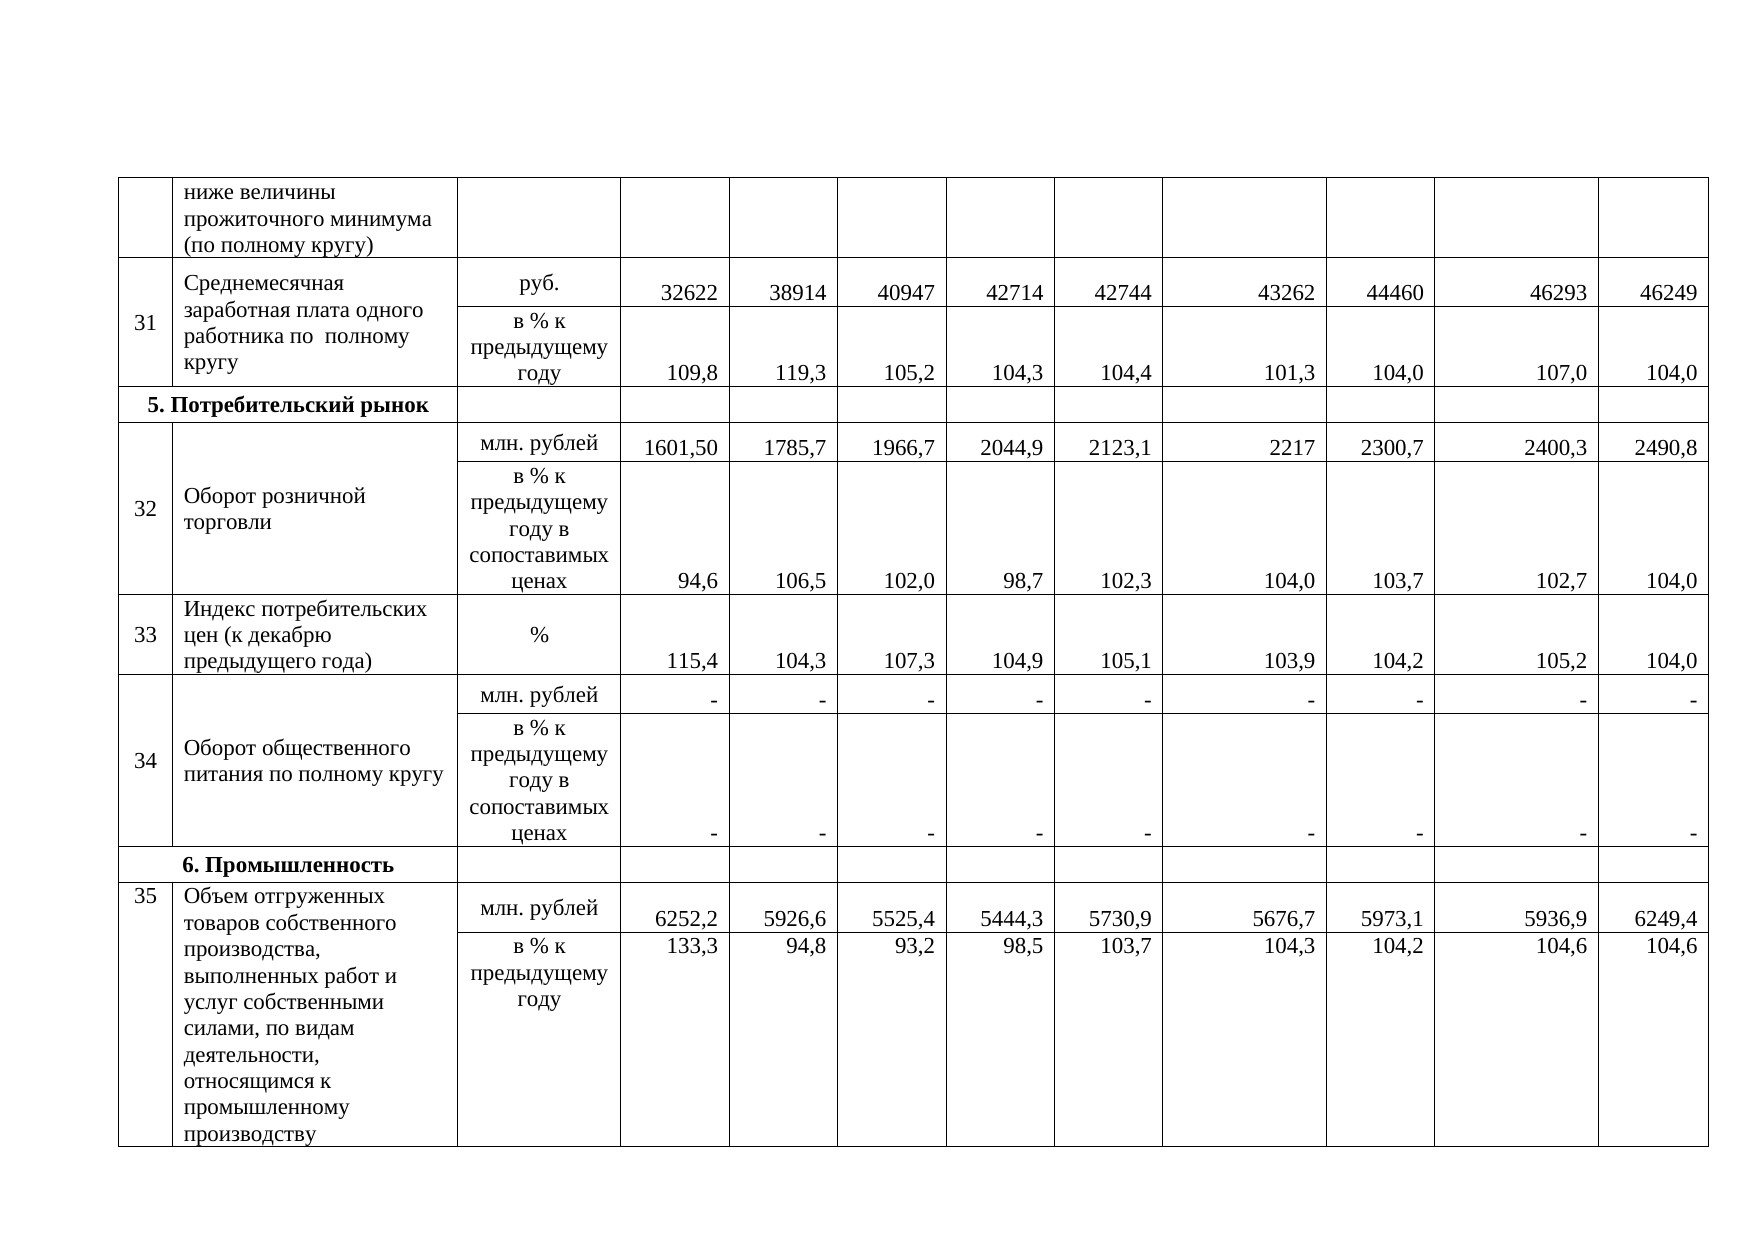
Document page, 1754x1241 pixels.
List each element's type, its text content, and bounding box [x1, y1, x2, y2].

table_cell - [1327, 675, 1434, 713]
table_cell 6249,4 [1599, 883, 1708, 932]
table_cell - [730, 714, 837, 846]
table_cell 43262 [1163, 258, 1326, 306]
table_cell - [838, 714, 946, 846]
table_cell 104,6 [1599, 933, 1708, 1146]
table_cell - [838, 675, 946, 713]
table_cell - [621, 178, 729, 257]
table_cell [1163, 387, 1326, 422]
table_cell [1055, 387, 1162, 422]
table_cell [458, 178, 620, 257]
table_cell руб. [458, 258, 620, 306]
table_cell 5926,6 [730, 883, 837, 932]
table_cell 5444,3 [947, 883, 1054, 932]
table_cell Оборот розничной торговли [173, 423, 457, 594]
table_cell - [730, 675, 837, 713]
table_cell - [947, 714, 1054, 846]
table_cell 109,8 [621, 307, 729, 386]
table_cell 104,3 [947, 307, 1054, 386]
table_cell - [838, 178, 946, 257]
table_cell 98,7 [947, 462, 1054, 594]
table_cell - [1327, 714, 1434, 846]
table_cell [1055, 847, 1162, 882]
table_cell - [621, 675, 729, 713]
table_cell 107,0 [1435, 307, 1598, 386]
table_cell 104,0 [1599, 307, 1708, 386]
table_cell - [1435, 714, 1598, 846]
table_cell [173, 178, 457, 257]
table_cell - [1599, 178, 1708, 257]
table_cell [458, 387, 620, 422]
table_cell 1785,7 [730, 423, 837, 461]
table_cell 102,0 [838, 462, 946, 594]
table_cell [947, 387, 1054, 422]
table_cell [621, 387, 729, 422]
table_cell 104,0 [1163, 462, 1326, 594]
table_cell 2490,8 [1599, 423, 1708, 461]
table_cell [1435, 847, 1598, 882]
table_cell Объем отгруженных товаров собственного производства, выполненных работ и услуг собственными силами, по видам деятельности, относящимся к промышленному производству [173, 883, 457, 1146]
table_cell - [1055, 675, 1162, 713]
table_cell - [1163, 178, 1326, 257]
table_cell [838, 387, 946, 422]
table_cell - [1163, 675, 1326, 713]
table_cell Индекс потребительских цен (к декабрю предыдущего года) [173, 595, 457, 674]
table_cell 2400,3 [1435, 423, 1598, 461]
table_cell - [1599, 675, 1708, 713]
table_cell 2044,9 [947, 423, 1054, 461]
table_cell 1966,7 [838, 423, 946, 461]
table_cell 34 [119, 675, 172, 846]
table_cell 5936,9 [1435, 883, 1598, 932]
table_cell - [621, 714, 729, 846]
table_cell 104,3 [1163, 933, 1326, 1146]
table_cell 38914 [730, 258, 837, 306]
table_cell млн. рублей [458, 423, 620, 461]
table_cell 2300,7 [1327, 423, 1434, 461]
table_cell - [730, 178, 837, 257]
table_cell [1327, 847, 1434, 882]
table_cell 133,3 [621, 933, 729, 1146]
table_cell 115,4 [621, 595, 729, 674]
table_cell 5676,7 [1163, 883, 1326, 932]
table_cell - [947, 675, 1054, 713]
table_cell 103,7 [1055, 933, 1162, 1146]
table_cell 46249 [1599, 258, 1708, 306]
table_cell % [458, 595, 620, 674]
table_cell [621, 847, 729, 882]
table_cell 104,2 [1327, 933, 1434, 1146]
table_cell [730, 847, 837, 882]
table_cell 94,6 [621, 462, 729, 594]
table_cell 105,1 [1055, 595, 1162, 674]
table_cell - [1055, 714, 1162, 846]
table_cell 104,9 [947, 595, 1054, 674]
table_cell 104,6 [1435, 933, 1598, 1146]
table_cell - [1055, 178, 1162, 257]
table_cell 31 [119, 258, 172, 386]
table_cell - [1327, 178, 1434, 257]
table_cell 107,3 [838, 595, 946, 674]
table_cell 2123,1 [1055, 423, 1162, 461]
table_cell [1163, 847, 1326, 882]
table_cell 5973,1 [1327, 883, 1434, 932]
table_cell 32 [119, 423, 172, 594]
table_cell 102,3 [1055, 462, 1162, 594]
table_cell млн. рублей [458, 675, 620, 713]
table_cell 104,3 [730, 595, 837, 674]
table_cell - [1599, 714, 1708, 846]
table_cell 5525,4 [838, 883, 946, 932]
table_cell 40947 [838, 258, 946, 306]
table_cell 1601,50 [621, 423, 729, 461]
table_cell 94,8 [730, 933, 837, 1146]
table_cell 2217 [1163, 423, 1326, 461]
table_cell [1435, 387, 1598, 422]
table_cell в % к предыдущему году [458, 307, 620, 386]
table_cell 30 [119, 178, 172, 257]
table_cell 42714 [947, 258, 1054, 306]
table_cell 32622 [621, 258, 729, 306]
table_cell [730, 387, 837, 422]
table_cell - [1163, 714, 1326, 846]
table_cell [947, 847, 1054, 882]
table_cell 104,0 [1327, 307, 1434, 386]
table_cell 6. Промышленность [119, 847, 457, 882]
table_cell 105,2 [1435, 595, 1598, 674]
table_cell 5730,9 [1055, 883, 1162, 932]
table_cell в % к предыдущему году в сопоставимых ценах [458, 714, 620, 846]
table_cell в % к предыдущему году в сопоставимых ценах [458, 462, 620, 594]
table_cell 98,5 [947, 933, 1054, 1146]
table_cell [1599, 387, 1708, 422]
table_cell Среднемесячная заработная плата одного работника по полному кругу [173, 258, 457, 386]
table_cell в % к предыдущему году [458, 933, 620, 1146]
table_cell 33 [119, 595, 172, 674]
table_cell 104,2 [1327, 595, 1434, 674]
table_cell 93,2 [838, 933, 946, 1146]
table_cell 105,2 [838, 307, 946, 386]
table_cell [1327, 387, 1434, 422]
table_cell [838, 847, 946, 882]
table_cell 35 [119, 883, 172, 1146]
table_cell 6252,2 [621, 883, 729, 932]
table_cell 44460 [1327, 258, 1434, 306]
table_cell 103,9 [1163, 595, 1326, 674]
table_cell - [1435, 178, 1598, 257]
table_cell [1599, 847, 1708, 882]
table_cell 119,3 [730, 307, 837, 386]
table_cell 46293 [1435, 258, 1598, 306]
table_cell - [1435, 675, 1598, 713]
table_cell 104,4 [1055, 307, 1162, 386]
table_cell 42744 [1055, 258, 1162, 306]
table_cell - [947, 178, 1054, 257]
table_cell 102,7 [1435, 462, 1598, 594]
table_cell 104,0 [1599, 595, 1708, 674]
table_cell 106,5 [730, 462, 837, 594]
table_cell 103,7 [1327, 462, 1434, 594]
table_cell [458, 847, 620, 882]
table_cell Оборот общественного питания по полному кругу [173, 675, 457, 846]
table_cell млн. рублей [458, 883, 620, 932]
table_cell 101,3 [1163, 307, 1326, 386]
table_cell 104,0 [1599, 462, 1708, 594]
table_cell 5. Потребительский рынок [119, 387, 457, 422]
